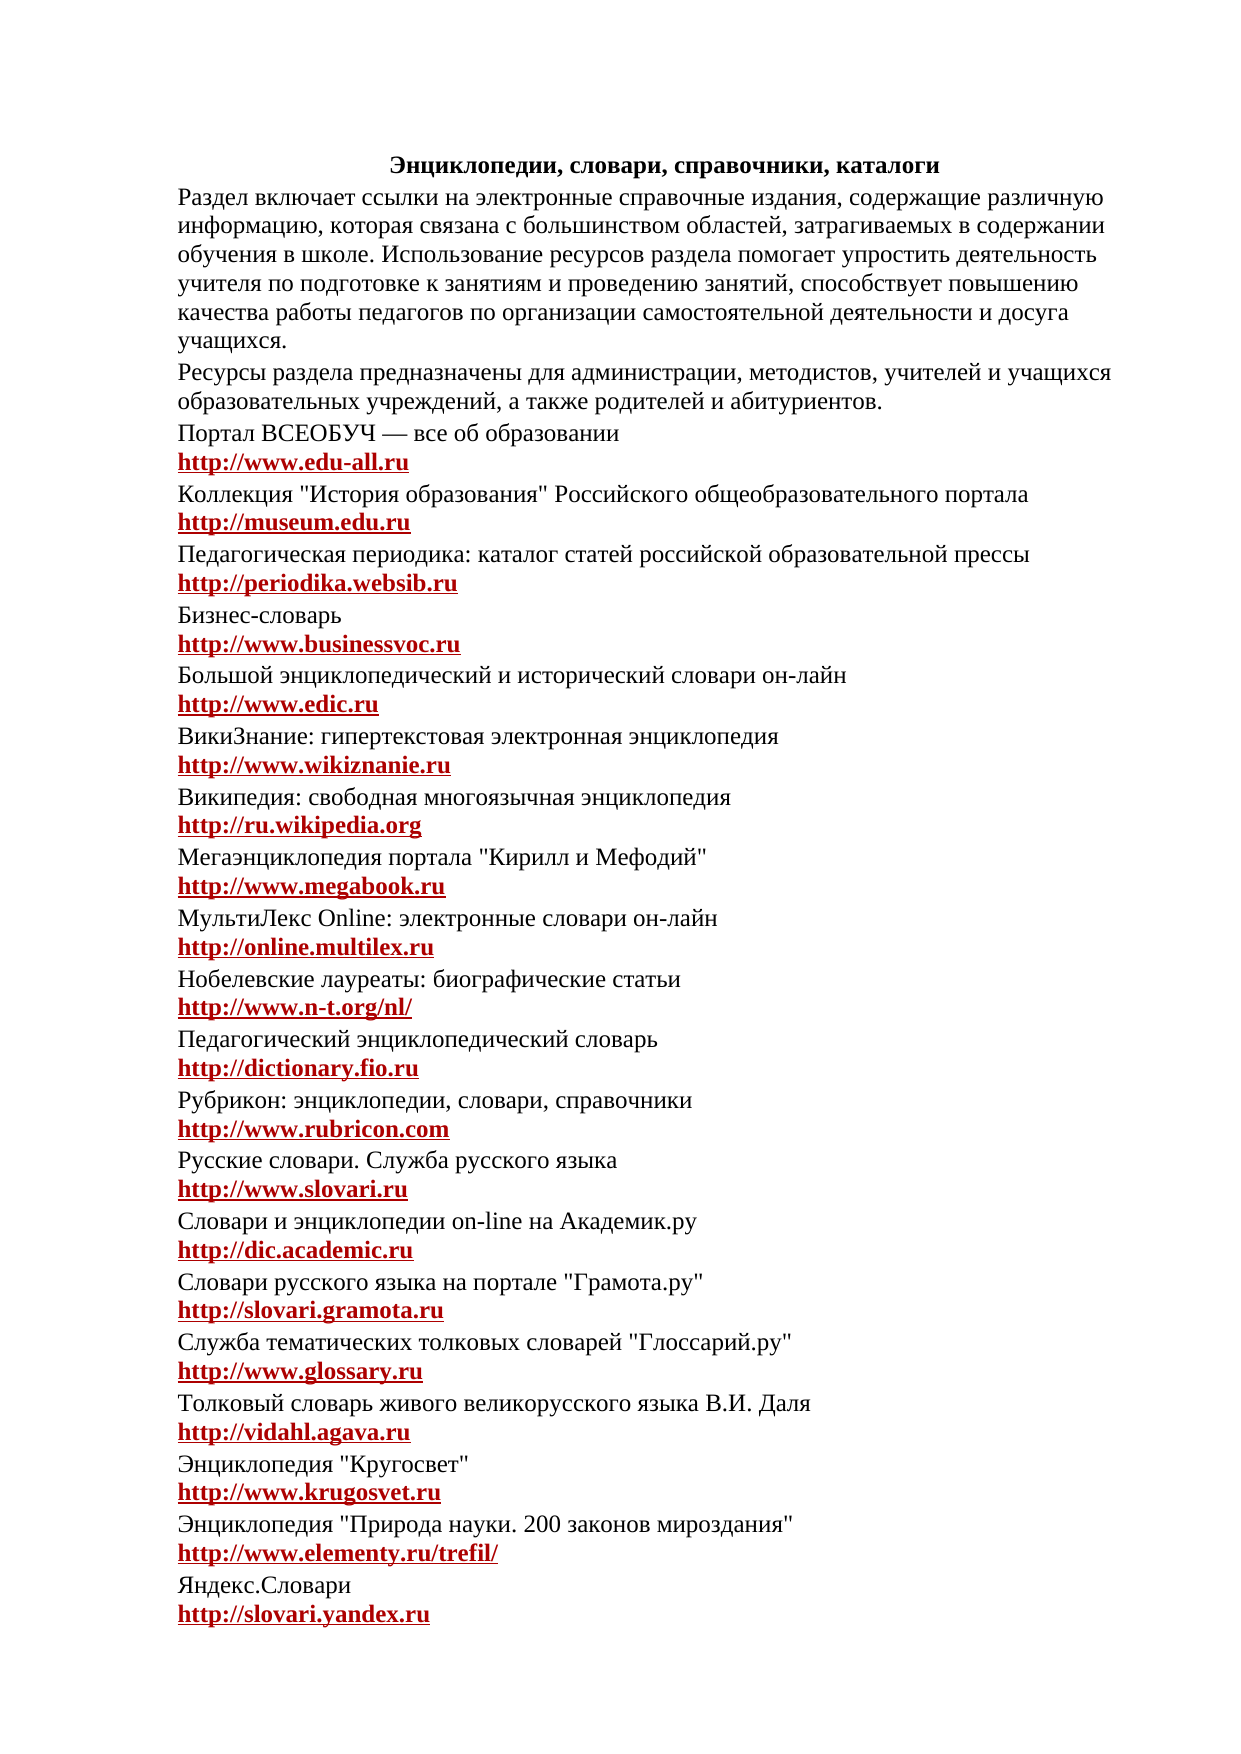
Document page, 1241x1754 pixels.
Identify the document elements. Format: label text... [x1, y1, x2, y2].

text Бизнес-словарь http://www.businessvoc.ru [177, 600, 1152, 657]
text Коллекция "История образования" Российского общеобразовательного портала http://museum.edu.ru [177, 479, 1152, 536]
text Ресурсы раздела предназначены для администрации, методистов, учителей и учащихся образовательных учреждений, а также родителей и абитуриентов. [177, 357, 1152, 415]
text МультиЛекс Online: электронные словари он-лайн http://online.multilex.ru [177, 903, 1152, 961]
text Словари русского языка на портале "Грамота.ру" http://slovari.gramota.ru [177, 1267, 1152, 1324]
text Энциклопедии, словари, справочники, каталоги [177, 150, 1152, 179]
text Нобелевские лауреаты: биографические статьи http://www.n-t.org/nl/ [177, 964, 1152, 1021]
text Педагогическая периодика: каталог статей российской образовательной прессы http://periodika.websib.ru [177, 539, 1152, 597]
text Большой энциклопедический и исторический словари он-лайн http://www.edic.ru [177, 661, 1152, 718]
text Портал ВСЕОБУЧ — все об образовании http://www.edu-all.ru [177, 418, 1152, 476]
text Педагогический энциклопедический словарь http://dictionary.fio.ru [177, 1024, 1152, 1082]
text Толковый словарь живого великорусского языка В.И. Даля http://vidahl.agava.ru [177, 1388, 1152, 1446]
text Википедия: свободная многоязычная энциклопедия http://ru.wikipedia.org [177, 782, 1152, 839]
text Русские словари. Служба русского языка http://www.slovari.ru [177, 1146, 1152, 1203]
text ВикиЗнание: гипертекстовая электронная энциклопедия http://www.wikiznanie.ru [177, 721, 1152, 779]
text Энциклопедия "Природа науки. 200 законов мироздания" http://www.elementy.ru/trefil/ [177, 1509, 1152, 1567]
text Рубрикон: энциклопедии, словари, справочники http://www.rubricon.com [177, 1085, 1152, 1142]
text Служба тематических толковых словарей "Глоссарий.ру" http://www.glossary.ru [177, 1327, 1152, 1385]
text Яндекс.Словари http://slovari.yandex.ru [177, 1570, 1152, 1627]
text Мегаэнциклопедия портала "Кирилл и Мефодий" http://www.megabook.ru [177, 842, 1152, 900]
text Энциклопедия "Кругосвет" http://www.krugosvet.ru [177, 1449, 1152, 1506]
text Раздел включает ссылки на электронные справочные издания, содержащие различную информацию, которая связана с большинством областей, затрагиваемых в содержании обучения в школе. Использование ресурсов раздела помогает упростить деятельность учителя по подготовке к занятиям и проведению занятий, способствует повышению качества работы педагогов по организации самостоятельной деятельности и досуга учащихся. [177, 182, 1152, 354]
text Словари и энциклопедии on-line на Академик.ру http://dic.academic.ru [177, 1206, 1152, 1264]
